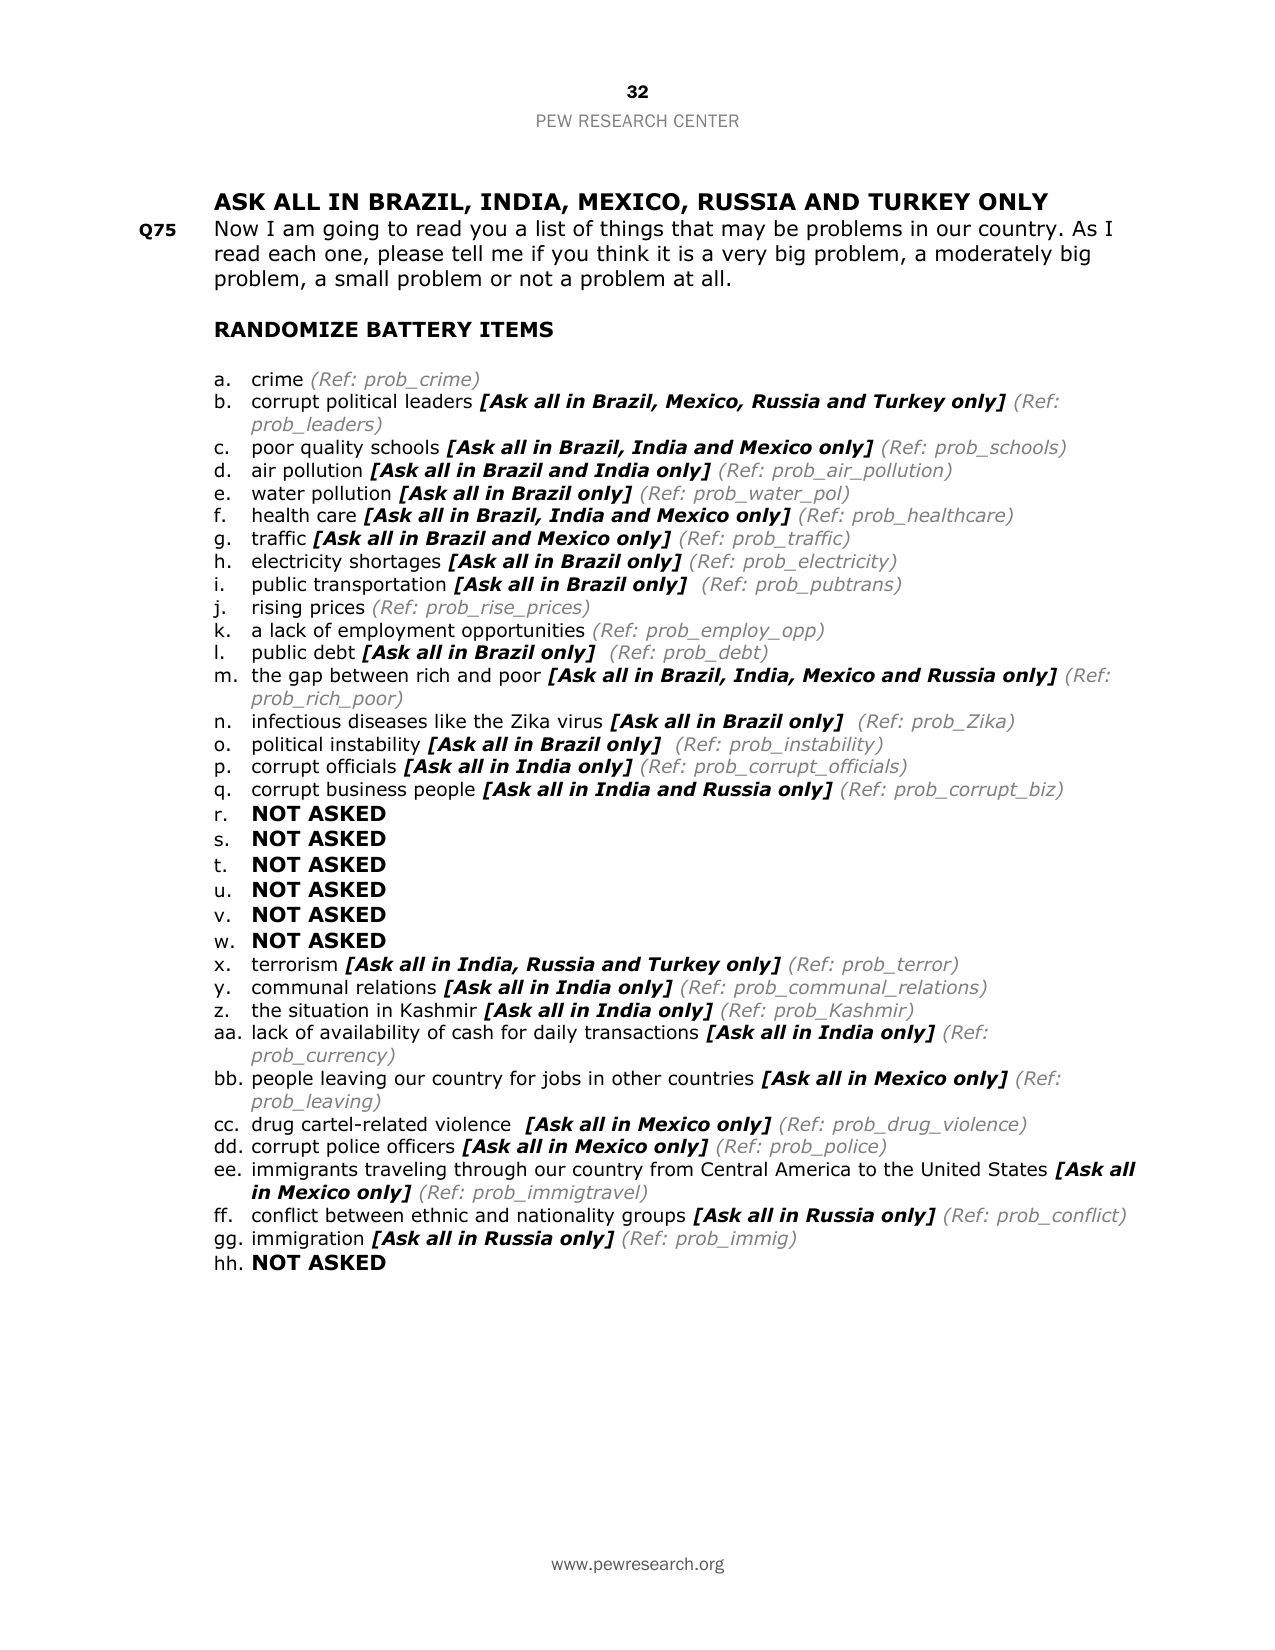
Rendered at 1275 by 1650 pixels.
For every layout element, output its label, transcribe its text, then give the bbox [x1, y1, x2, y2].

text o. political instability [Ask all in Brazil only] (Ref: prob_instability) [214, 732, 1136, 755]
list immigrants traveling through our country from Central America to the United States [Ask all in Mexico only] (Ref: prob_immigtravel) [214, 1158, 1136, 1203]
text j. rising prices (Ref: prob_rise_prices) [214, 595, 1136, 618]
list lack of availability of cash for daily transactions [Ask all in India only] (Ref: prob_currency) [214, 1021, 1136, 1067]
text d. air pollution [Ask all in Brazil and India only] (Ref: prob_air_pollution) [214, 458, 1136, 481]
list immigration [Ask all in Russia only] (Ref: prob_immig) [214, 1226, 1136, 1249]
list NOT ASKED [214, 927, 1136, 952]
list NOT ASKED [214, 801, 1136, 826]
text Q75 Now I am going to read you a list of things that may be problems in our country. As I read each one, please tell me if you think it is a very big problem, a moderately big problem, a small problem or not a problem at all. [139, 215, 1136, 291]
list corrupt officials [Ask all in India only] (Ref: prob_corrupt_officials) [214, 755, 1136, 778]
text h. electricity shortages [Ask all in Brazil only] (Ref: prob_electricity) [214, 550, 1136, 572]
text l. public debt [Ask all in Brazil only] (Ref: prob_debt) [214, 641, 1136, 664]
list NOT ASKED [214, 1249, 1136, 1274]
list the situation in Kashmir [Ask all in India only] (Ref: prob_Kashmir) [214, 998, 1136, 1021]
text c. poor quality schools [Ask all in Brazil, India and Mexico only] (Ref: prob_schools) [214, 436, 1136, 458]
list corrupt business people [Ask all in India and Russia only] (Ref: prob_corrupt_biz) [214, 778, 1136, 801]
list corrupt political leaders [Ask all in Brazil, Mexico, Russia and Turkey only] (Ref: prob_leaders) [214, 390, 1136, 436]
list conflict between ethnic and nationality groups [Ask all in Russia only] (Ref: prob_conflict) [214, 1203, 1136, 1226]
text k. a lack of employment opportunities (Ref: prob_employ_opp) [214, 618, 1136, 641]
list terrorism [Ask all in India, Russia and Turkey only] (Ref: prob_terror) [214, 952, 1136, 975]
list NOT ASKED [214, 902, 1136, 927]
list people leaving our country for jobs in other countries [Ask all in Mexico only] (Ref: prob_leaving) [214, 1067, 1136, 1112]
text e. water pollution [Ask all in Brazil only] (Ref: prob_water_pol) [214, 481, 1136, 504]
list communal relations [Ask all in India only] (Ref: prob_communal_relations) [214, 975, 1136, 998]
text n. infectious diseases like the Zika virus [Ask all in Brazil only] (Ref: prob_Zika) [214, 709, 1136, 732]
text f. health care [Ask all in Brazil, India and Mexico only] (Ref: prob_healthcare) [214, 504, 1136, 527]
list drug cartel-related violence [Ask all in Mexico only] (Ref: prob_drug_violence) [214, 1112, 1136, 1135]
list NOT ASKED [214, 826, 1136, 851]
list NOT ASKED [214, 877, 1136, 902]
text g. traffic [Ask all in Brazil and Mexico only] (Ref: prob_traffic) [214, 527, 1136, 550]
list corrupt police officers [Ask all in Mexico only] (Ref: prob_police) [214, 1135, 1136, 1158]
text RANDOMIZE BATTERY ITEMS [214, 317, 1136, 342]
list NOT ASKED [214, 851, 1136, 877]
text m. the gap between rich and poor [Ask all in Brazil, India, Mexico and Russia only] (Ref: prob_rich_poor) [214, 664, 1136, 709]
list crime (Ref: prob_crime) [214, 367, 1136, 390]
text ASK ALL IN BRAZIL, INDIA, MEXICO, RUSSIA AND TURKEY ONLY [214, 187, 1136, 215]
text i. public transportation [Ask all in Brazil only] (Ref: prob_pubtrans) [214, 572, 1136, 595]
